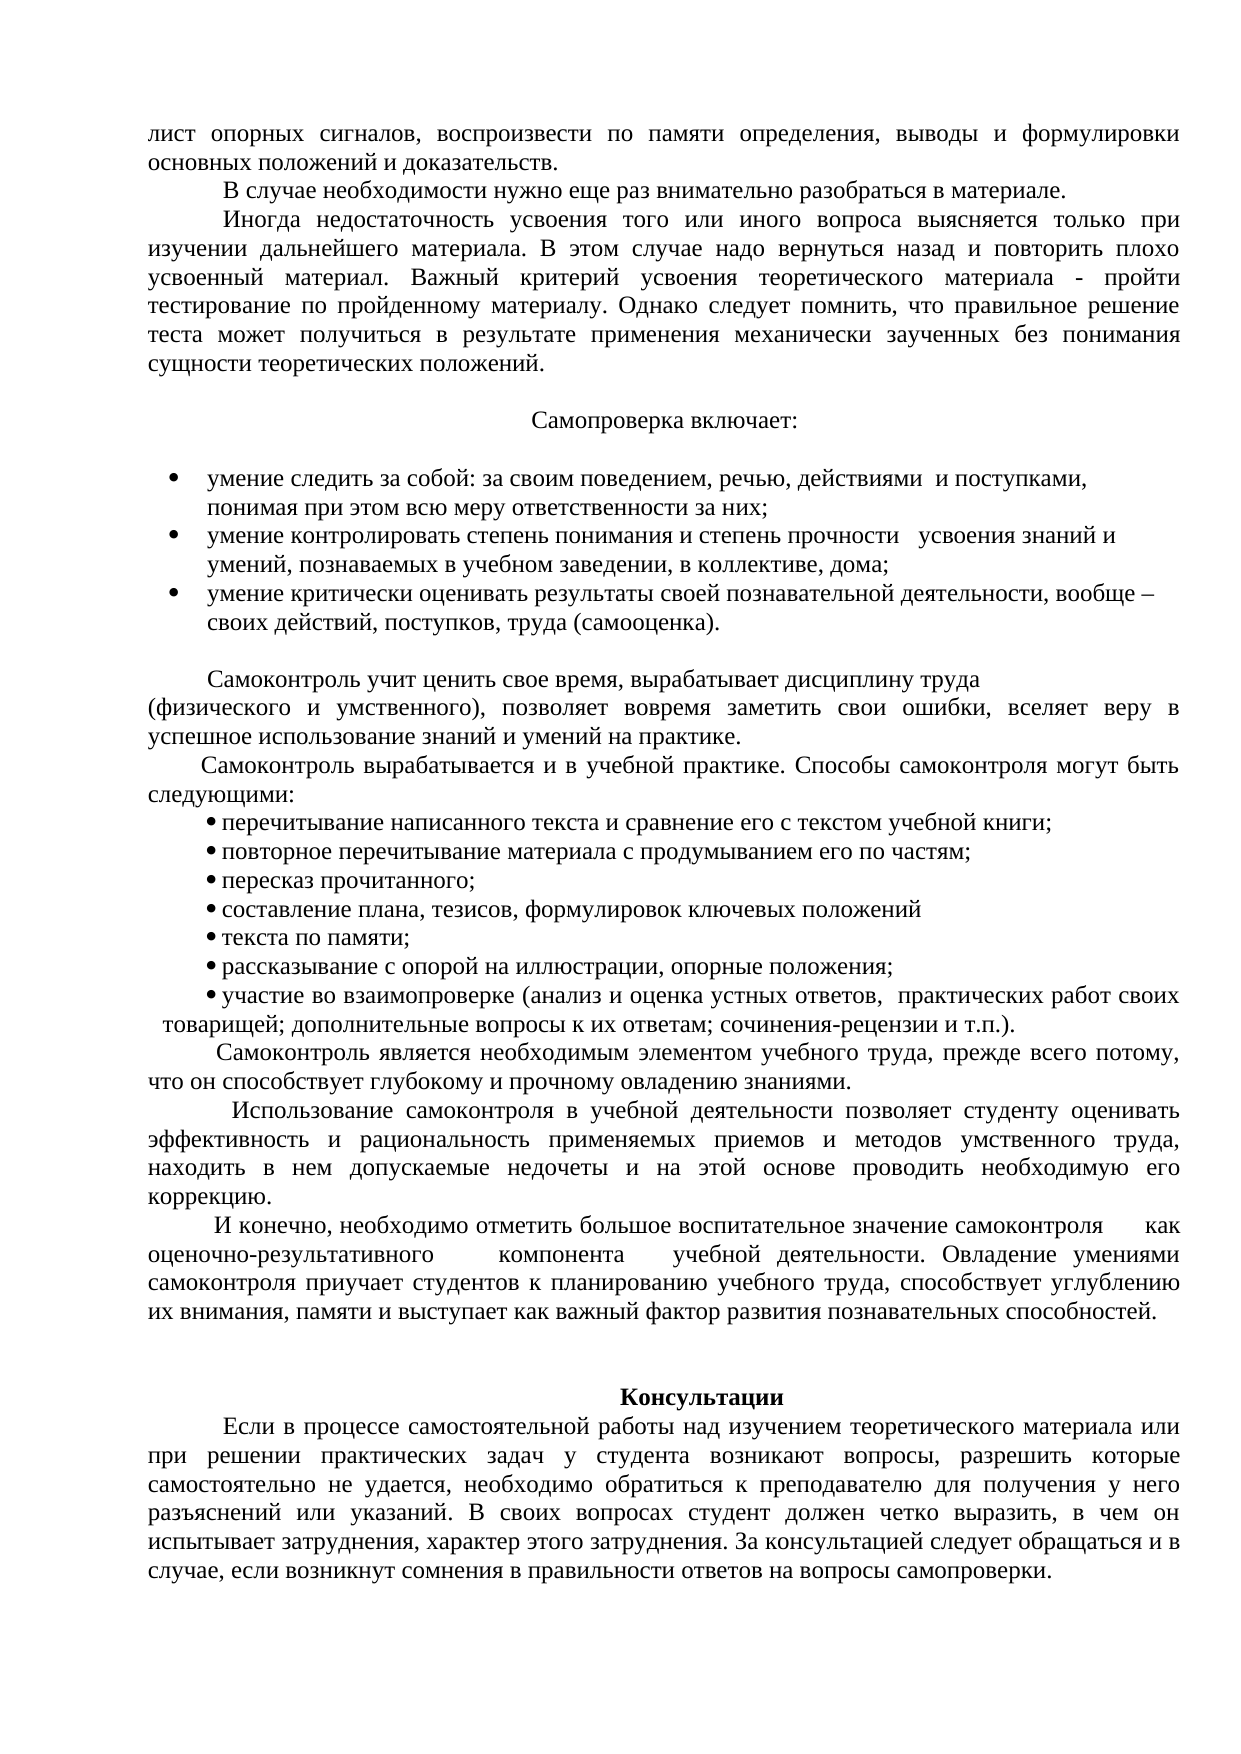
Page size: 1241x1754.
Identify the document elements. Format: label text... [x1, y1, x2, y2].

text И конечно, необходимо отметить большое воспитательное значение самоконтроля как оценочно-результативного компонента учебной деятельности. Овладение умениями самоконтроля приучает студентов к планированию учебного труда, способствует углублению их внимания, памяти и выступает как важный фактор развития познавательных способностей. [148, 1210, 1181, 1325]
list текста по памяти; [162, 922, 1181, 951]
text Если в процессе самостоятельной работы над изучением теоретического материала или при решении практических задач у студента возникают вопросы, разрешить которые самостоятельно не удается, необходимо обратиться к преподавателю для получения у него разъяснений или указаний. В своих вопросах студент должен четко выразить, в чем он испытывает затруднения, характер этого затруднения. За консультацией следует обращаться и в случае, если возникнут сомнения в правильности ответов на вопросы самопроверки. [148, 1411, 1181, 1584]
list перечитывание написанного текста и сравнение его с текстом учебной книги; [162, 807, 1181, 836]
list умение критически оценивать результаты своей познавательной деятельности, вообще – своих действий, поступков, труда (самооценка). [169, 578, 1181, 636]
text В случае необходимости нужно еще раз внимательно разобраться в материале. [148, 176, 1181, 204]
text Самоконтроль вырабатывается и в учебной практике. Способы самоконтроля могут быть следующими: [148, 750, 1181, 807]
text Самопроверка включает: [148, 406, 1181, 434]
list умение контролировать степень понимания и степень прочности усвоения знаний и умений, познаваемых в учебном заведении, в коллективе, дома; [169, 521, 1181, 578]
list умение следить за собой: за своим поведением, речью, действиями и поступками, понимая при этом всю меру ответственности за них; [169, 463, 1181, 521]
text Самоконтроль учит ценить свое время, вырабатывает дисциплину труда [148, 664, 1181, 692]
list составление плана, тезисов, формулировок ключевых положений [162, 894, 1181, 922]
list рассказывание с опорой на иллюстрации, опорные положения; [162, 951, 1181, 980]
text (физического и умственного), позволяет вовремя заметить свои ошибки, вселяет веру в успешное использование знаний и умений на практике. [148, 692, 1181, 750]
list повторное перечитывание материала с продумыванием его по частям; [162, 836, 1181, 865]
text Консультации [148, 1382, 1181, 1411]
list пересказ прочитанного; [162, 865, 1181, 894]
text Иногда недостаточность усвоения того или иного вопроса выясняется только при изучении дальнейшего материала. В этом случае надо вернуться назад и повторить плохо усвоенный материал. Важный критерий усвоения теоретического материала - пройти тестирование по пройденному материалу. Однако следует помнить, что правильное решение теста может получиться в результате применения механически заученных без понимания сущности теоретических положений. [148, 204, 1181, 377]
text Использование самоконтроля в учебной деятельности позволяет студенту оценивать эффективность и рациональность применяемых приемов и методов умственного труда, находить в нем допускаемые недочеты и на этой основе проводить необходимую его коррекцию. [148, 1095, 1181, 1210]
text Самоконтроль является необходимым элементом учебного труда, прежде всего потому, что он способствует глубокому и прочному овладению знаниями. [148, 1037, 1181, 1095]
list участие во взаимопроверке (анализ и оценка устных ответов, практических работ своих товарищей; дополнительные вопросы к их ответам; сочинения-рецензии и т.п.). [162, 980, 1181, 1037]
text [148, 118, 1181, 176]
